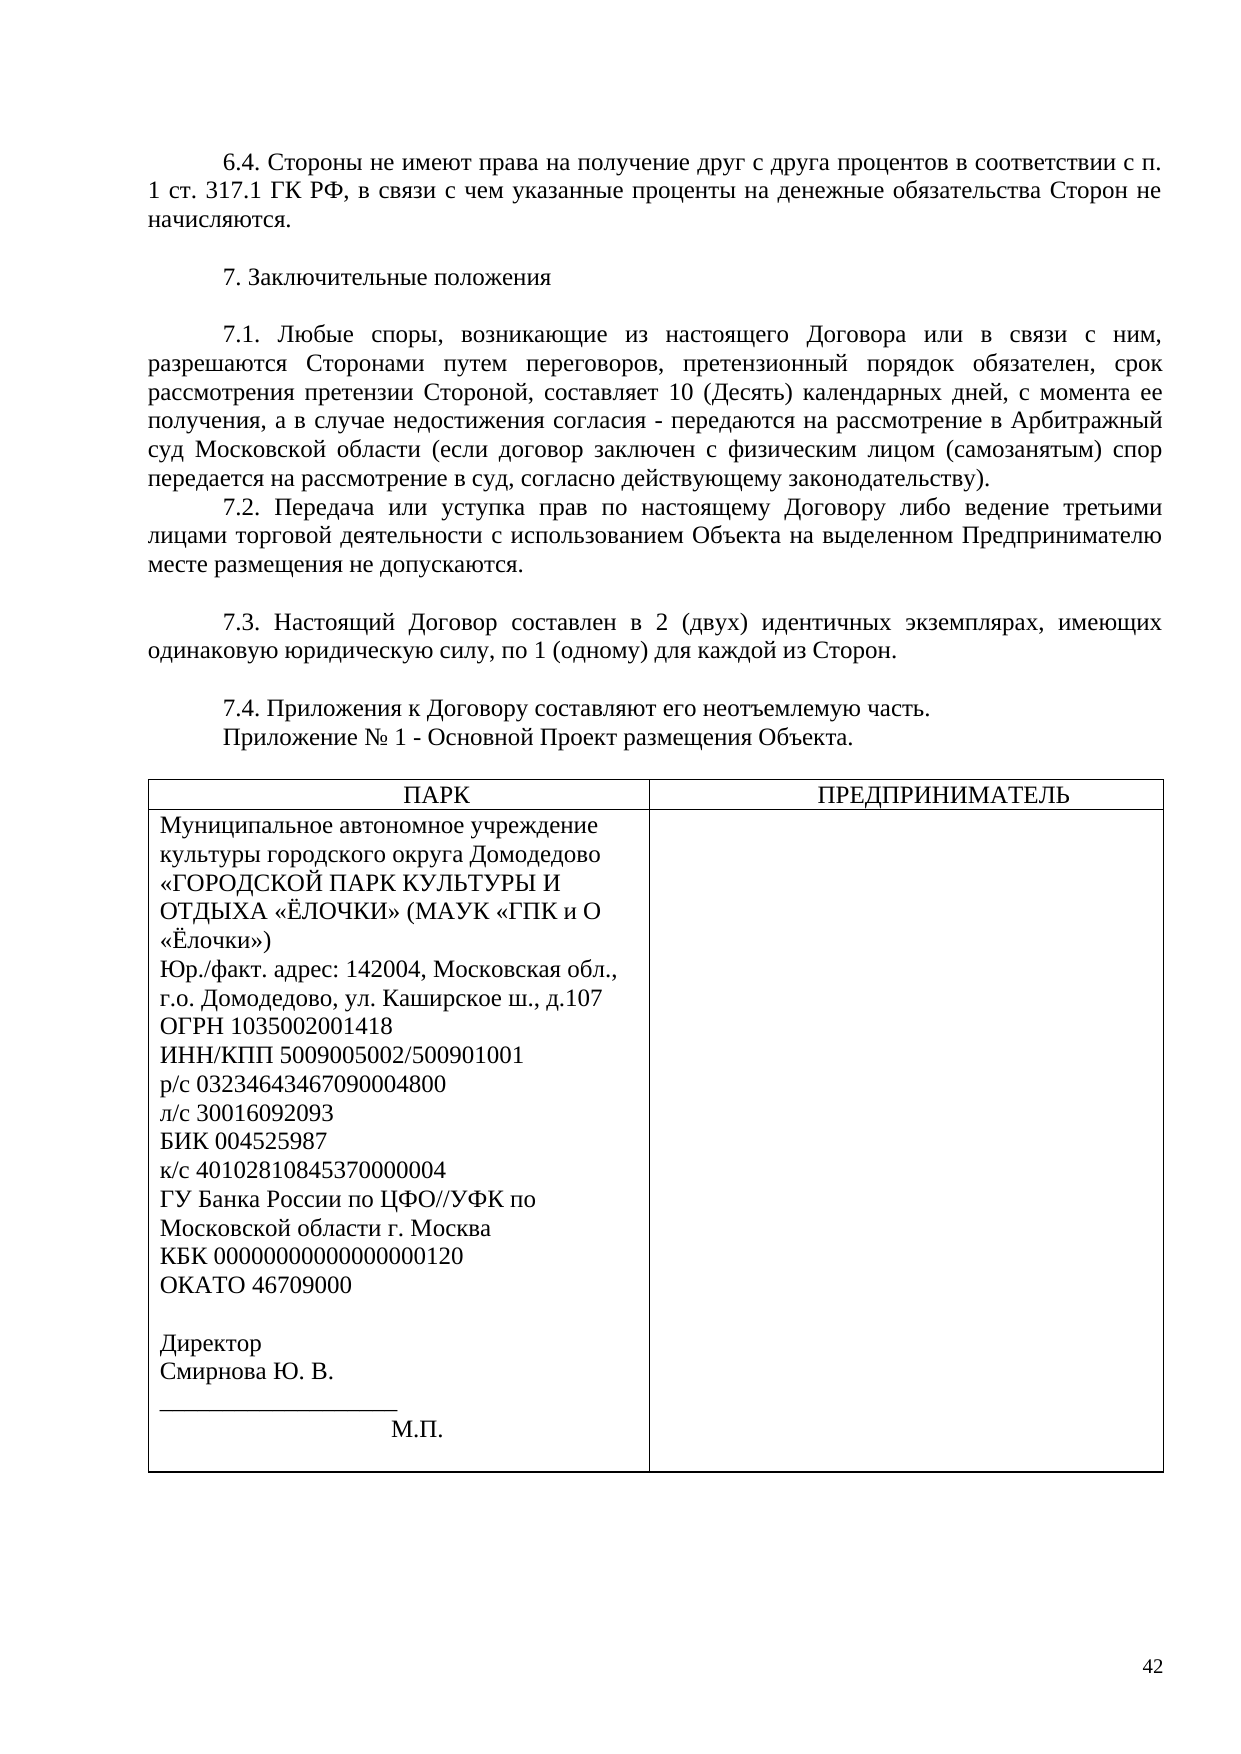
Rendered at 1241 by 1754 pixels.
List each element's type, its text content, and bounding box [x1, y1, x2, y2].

table_header ПРЕДПРИНИМАТЕЛЬ [650, 780, 1163, 809]
table_header ПАРК [149, 780, 649, 809]
text 7. Заключительные положения [148, 262, 1163, 291]
table_cell [650, 810, 1163, 1471]
text 7.4. Приложения к Договору составляют его неотъемлемую часть. [148, 693, 1163, 722]
text 6.4. Стороны не имеют права на получение друг с друга процентов в соответствии с п. 1 ст. 317.1 ГК РФ, в связи с чем указанные проценты на денежные обязательства Сторон не начисляются. [148, 147, 1163, 233]
text 7.3. Настоящий Договор составлен в 2 (двух) идентичных экземплярах, имеющих одинаковую юридическую силу, по 1 (одному) для каждой из Сторон. [148, 607, 1163, 664]
text Приложение № 1 - Основной Проект размещения Объекта. [148, 722, 1163, 751]
text 7.1. Любые споры, возникающие из настоящего Договора или в связи с ним, разрешаются Сторонами путем переговоров, претензионный порядок обязателен, срок рассмотрения претензии Стороной, составляет 10 (Десять) календарных дней, с момента ее получения, а в случае недостижения согласия - передаются на рассмотрение в Арбитражный суд Московской области (если договор заключен с физическим лицом (самозанятым) спор передается на рассмотрение в суд, согласно действующему законодательству). [148, 319, 1163, 492]
text 7.2. Передача или уступка прав по настоящему Договору либо ведение третьими лицами торговой деятельности с использованием Объекта на выделенном Предпринимателю месте размещения не допускаются. [148, 492, 1163, 578]
table_cell Муниципальное автономное учреждение культуры городского округа Домодедово «ГОРОДСКОЙ ПАРК КУЛЬТУРЫ И ОТДЫХА «ЁЛОЧКИ» (МАУК «ГПК и О «Ёлочки») Юр./факт. адрес: 142004, Московская обл., г.о. Домодедово, ул. Каширское ш., д.107 ОГРН 1035002001418 ИНН/КПП 5009005002/500901001 р/с 03234643467090004800 л/с 30016092093 БИК 004525987 к/с 40102810845370000004 ГУ Банка России по ЦФО//УФК по Московской области г. Москва КБК 00000000000000000120 ОКАТО 46709000 Директор Смирнова Ю. В. ___________________ М.П. [149, 810, 649, 1471]
